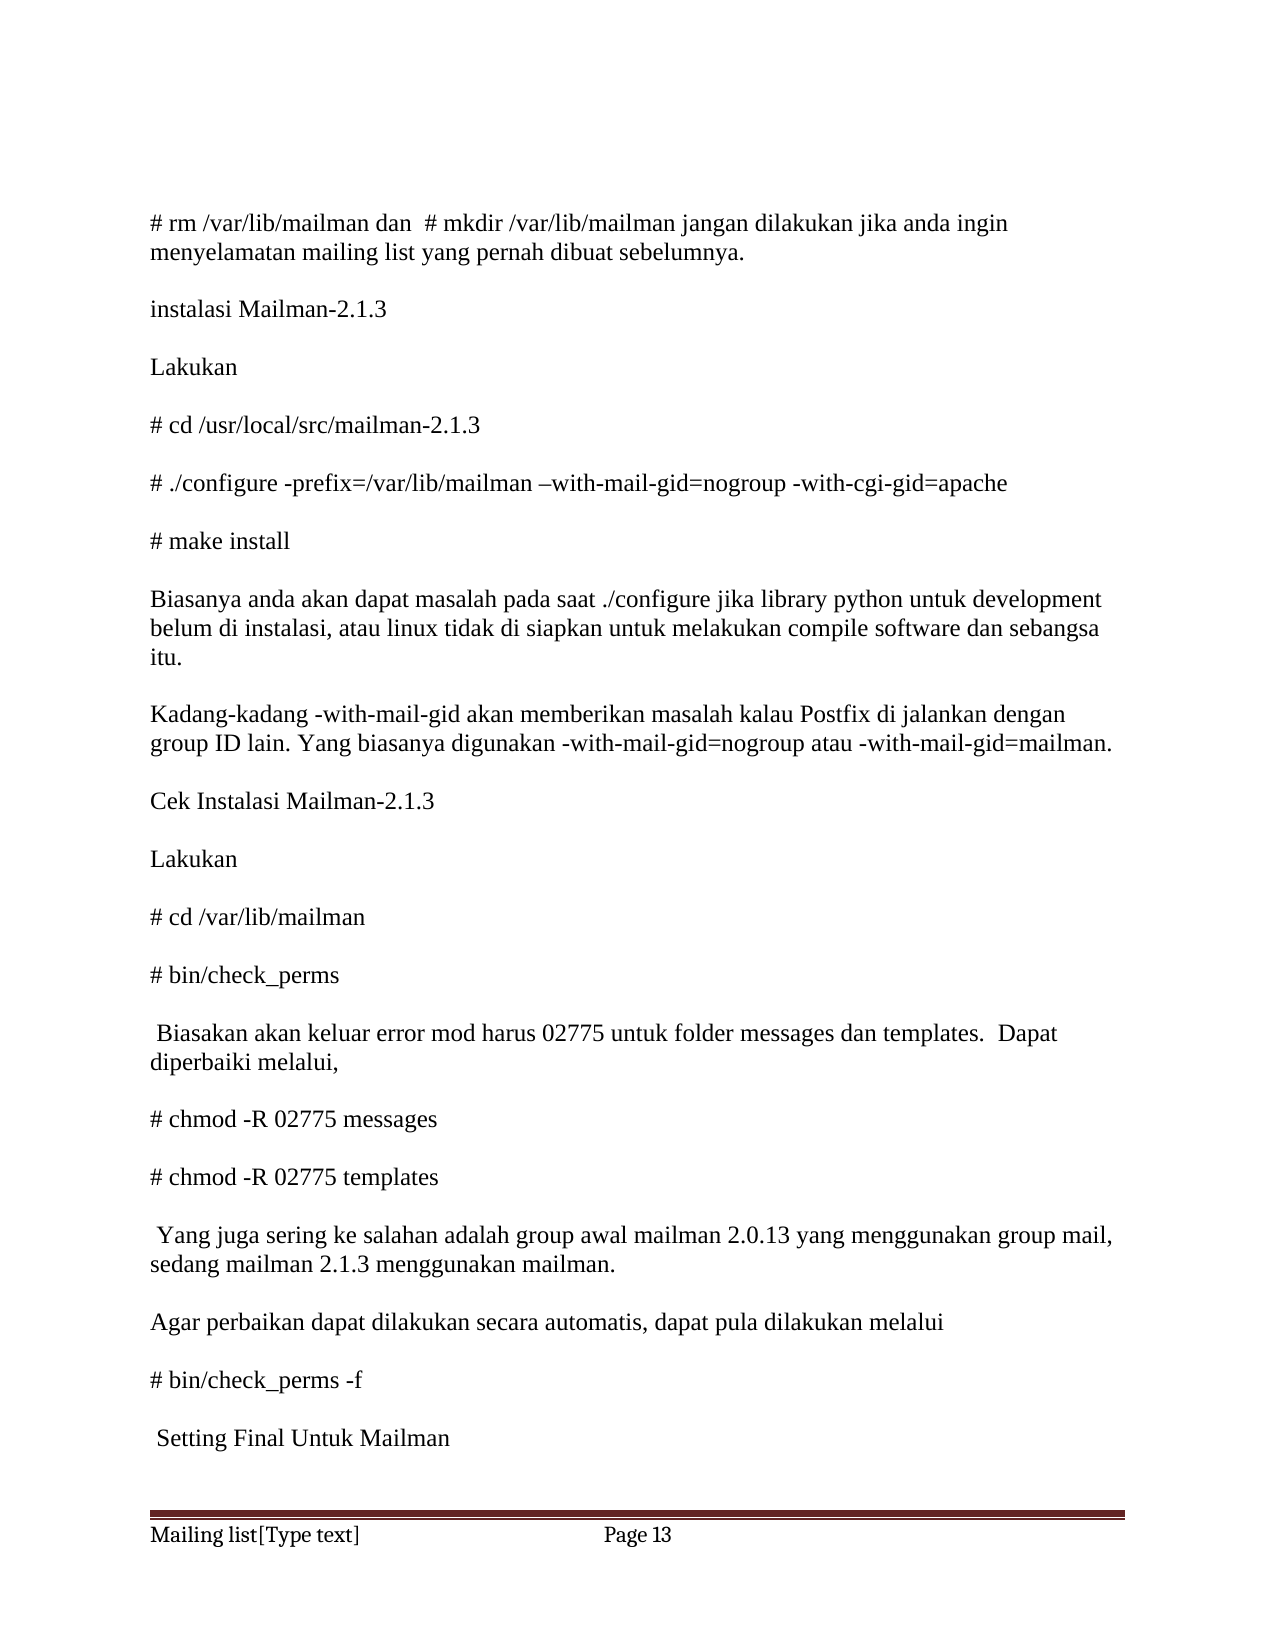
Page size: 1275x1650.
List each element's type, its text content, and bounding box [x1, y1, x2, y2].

text # bin/check_perms -f [150, 1365, 1125, 1394]
text Biasakan akan keluar error mod harus 02775 untuk folder messages dan templates. Dapat diperbaiki melalui, [150, 1018, 1125, 1075]
text Setting Final Untuk Mailman [150, 1423, 1125, 1452]
text # make install [150, 526, 1125, 555]
text Lakukan [150, 352, 1125, 381]
text Yang juga sering ke salahan adalah group awal mailman 2.0.13 yang menggunakan group mail, sedang mailman 2.1.3 menggunakan mailman. [150, 1220, 1125, 1278]
text Biasanya anda akan dapat masalah pada saat ./configure jika library python untuk development belum di instalasi, atau linux tidak di siapkan untuk melakukan compile software dan sebangsa itu. [150, 584, 1125, 670]
text Lakukan [150, 844, 1125, 873]
text # chmod -R 02775 templates [150, 1162, 1125, 1191]
text Cek Instalasi Mailman-2.1.3 [150, 786, 1125, 815]
text Agar perbaikan dapat dilakukan secara automatis, dapat pula dilakukan melalui [150, 1307, 1125, 1336]
text # bin/check_perms [150, 960, 1125, 989]
text # ./configure -prefix=/var/lib/mailman –with-mail-gid=nogroup -with-cgi-gid=apache [150, 468, 1125, 497]
text # cd /var/lib/mailman [150, 902, 1125, 931]
text # chmod -R 02775 messages [150, 1104, 1125, 1133]
text Kadang-kadang -with-mail-gid akan memberikan masalah kalau Postfix di jalankan dengan group ID lain. Yang biasanya digunakan -with-mail-gid=nogroup atau -with-mail-gid=mailman. [150, 699, 1125, 757]
text instalasi Mailman-2.1.3 [150, 294, 1125, 323]
text # cd /usr/local/src/mailman-2.1.3 [150, 410, 1125, 439]
text # rm /var/lib/mailman dan # mkdir /var/lib/mailman jangan dilakukan jika anda ingin menyelamatan mailing list yang pernah dibuat sebelumnya. [150, 208, 1125, 265]
